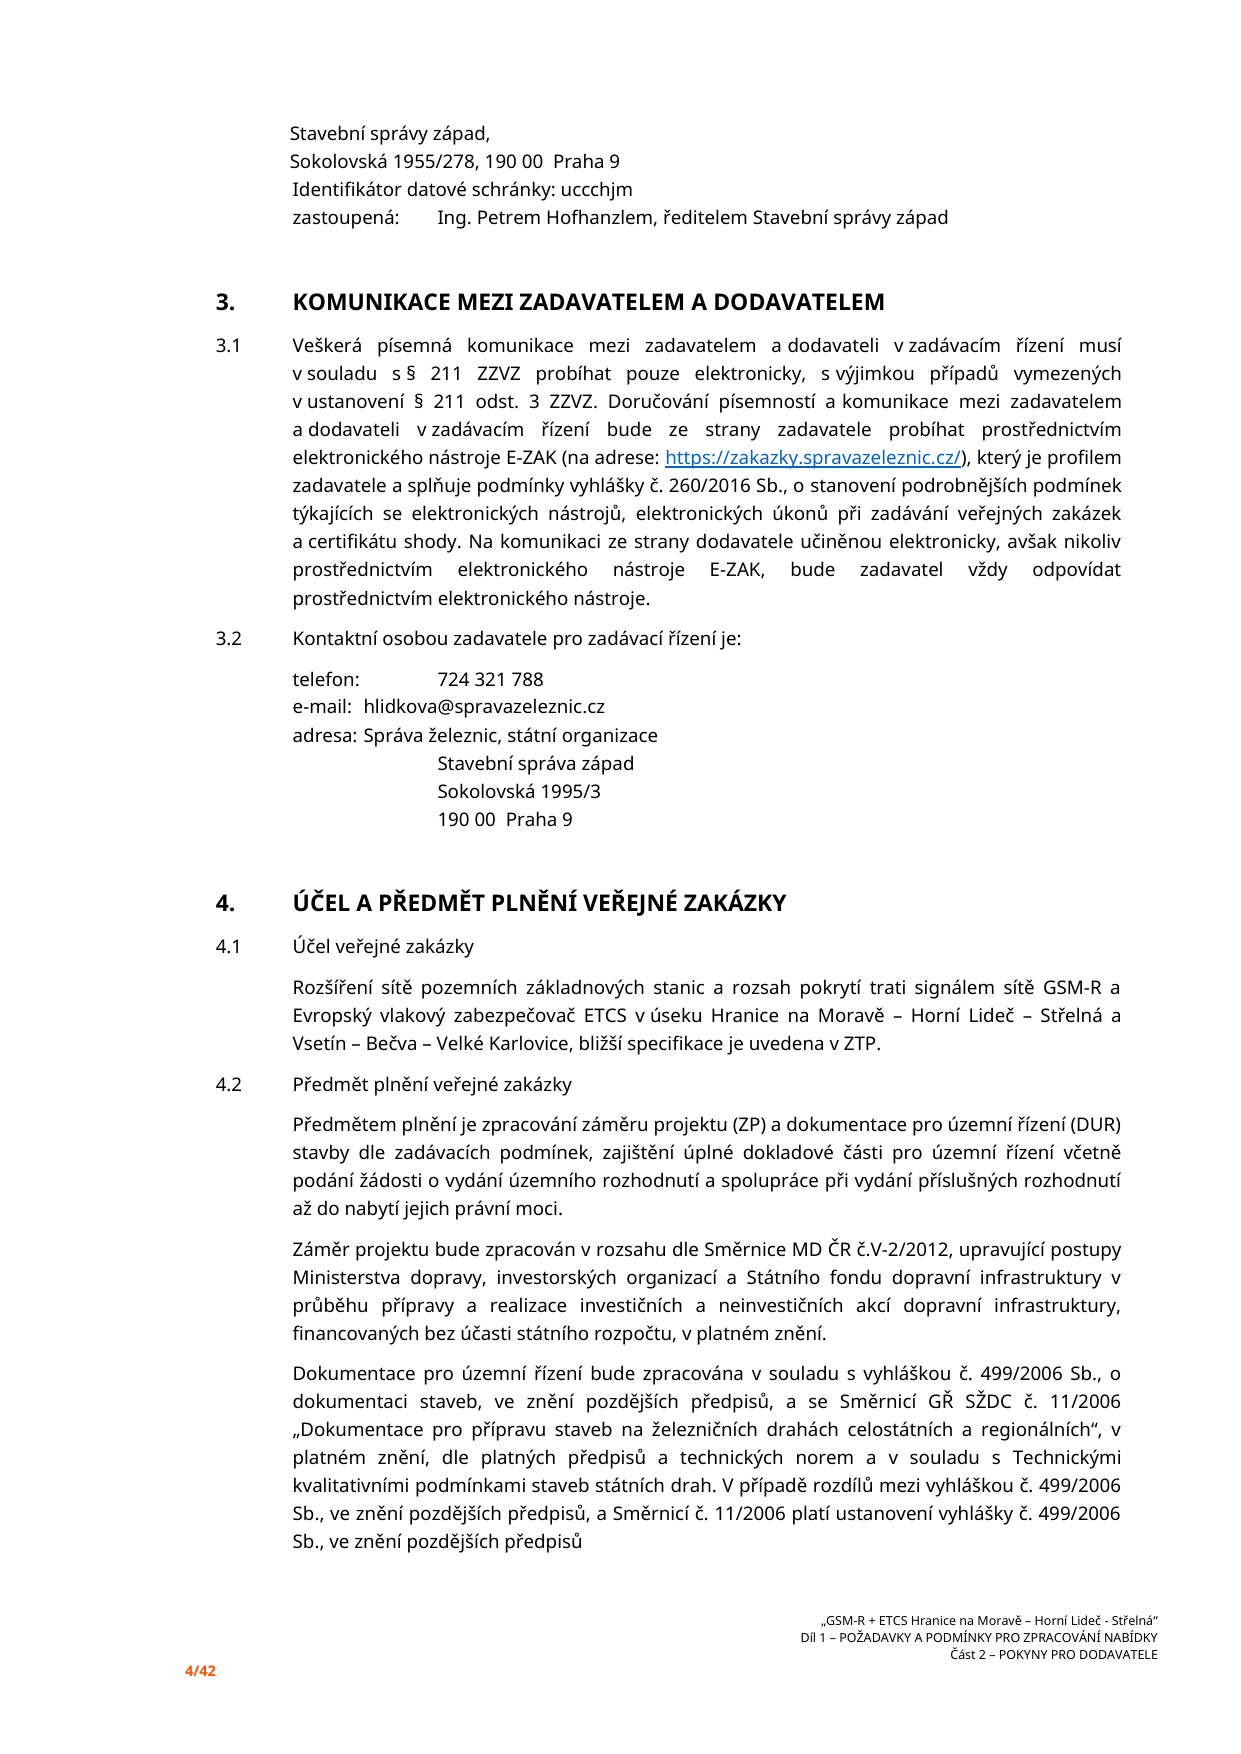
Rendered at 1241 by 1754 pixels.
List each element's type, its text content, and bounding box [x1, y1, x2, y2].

list 190 00 Praha 9 [366, 806, 1122, 831]
list Sokolovská 1995/3 [366, 778, 1122, 803]
list Stavební správa západ [366, 750, 1122, 775]
text ÚČEL a PŘEDMĚT PLNĚNÍ VEŘEJNÉ ZAKÁZKY [216, 887, 1122, 918]
text Identifikátor datové schránky: uccchjm [292, 177, 1122, 202]
text Kontaktní osobou zadavatele pro zadávací řízení je: [216, 625, 1122, 651]
text Rozšíření sítě pozemních základnových stanic a rozsah pokrytí trati signálem sítě GSM-R a Evropský vlakový zabezpečovač ETCS v úseku Hranice na Moravě – Horní Lideč – Střelná a Vsetín – Bečva – Velké Karlovice, bližší specifikace je uvedena v ZTP. [292, 974, 1122, 1056]
text Sokolovská 1955/278, 190 00 Praha 9 [216, 149, 1122, 174]
list adresa: Správa železnic, státní organizace [292, 722, 1122, 747]
text telefon: 724 321 788 [292, 666, 1122, 691]
list Záměr projektu bude zpracován v rozsahu dle Směrnice MD ČR č.V-2/2012, upravující postupy Ministerstva dopravy, investorských organizací a Státního fondu dopravní infrastruktury v průběhu přípravy a realizace investičních a neinvestičních akcí dopravní infrastruktury, financovaných bez účasti státního rozpočtu, v platném znění. [292, 1236, 1122, 1346]
text Předmět plnění veřejné zakázky [216, 1071, 1122, 1096]
text Veškerá písemná komunikace mezi zadavatelem a dodavateli v zadávacím řízení musí v souladu s § 211 ZZVZ probíhat pouze elektronicky, s výjimkou případů vymezených v ustanovení § 211 odst. 3 ZZVZ. Doručování písemností a komunikace mezi zadavatelem a dodavateli v zadávacím řízení bude ze strany zadavatele probíhat prostřednictvím elektronického nástroje E-ZAK (na adrese: https://zakazky.spravazeleznic.cz/), který je profilem zadavatele a splňuje podmínky vyhlášky č. 260/2016 Sb., o stanovení podrobnějších podmínek týkajících se elektronických nástrojů, elektronických úkonů při zadávání veřejných zakázek a certifikátu shody. Na komunikaci ze strany dodavatele učiněnou elektronicky, avšak nikoliv prostřednictvím elektronického nástroje E-ZAK, bude zadavatel vždy odpovídat prostřednictvím elektronického nástroje. [216, 333, 1122, 610]
list Předmětem plnění je zpracování záměru projektu (ZP) a dokumentace pro územní řízení (DUR) stavby dle zadávacích podmínek, zajištění úplné dokladové části pro územní řízení včetně podání žádosti o vydání územního rozhodnutí a spolupráce při vydání příslušných rozhodnutí až do nabytí jejich právní moci. [292, 1111, 1122, 1221]
text e-mail: hlidkova@spravazeleznic.cz [292, 694, 1122, 719]
list Dokumentace pro územní řízení bude zpracována v souladu s vyhláškou č. 499/2006 Sb., o dokumentaci staveb, ve znění pozdějších předpisů, a se Směrnicí GŘ SŽDC č. 11/2006 „Dokumentace pro přípravu staveb na železničních drahách celostátních a regionálních“, v platném znění, dle platných předpisů a technických norem a v souladu s Technickými kvalitativními podmínkami staveb státních drah. V případě rozdílů mezi vyhláškou č. 499/2006 Sb., ve znění pozdějších předpisů, a Směrnicí č. 11/2006 platí ustanovení vyhlášky č. 499/2006 Sb., ve znění pozdějších předpisů [292, 1361, 1122, 1554]
text zastoupená: Ing. Petrem Hofhanzlem, ředitelem Stavební správy západ [292, 205, 1122, 230]
text KOMUNIKACE MEZI ZADAVATELEM a DODAVATELEM [216, 286, 1122, 317]
text Účel veřejné zakázky [216, 934, 1122, 959]
text Stavební správy západ, [216, 121, 1122, 146]
